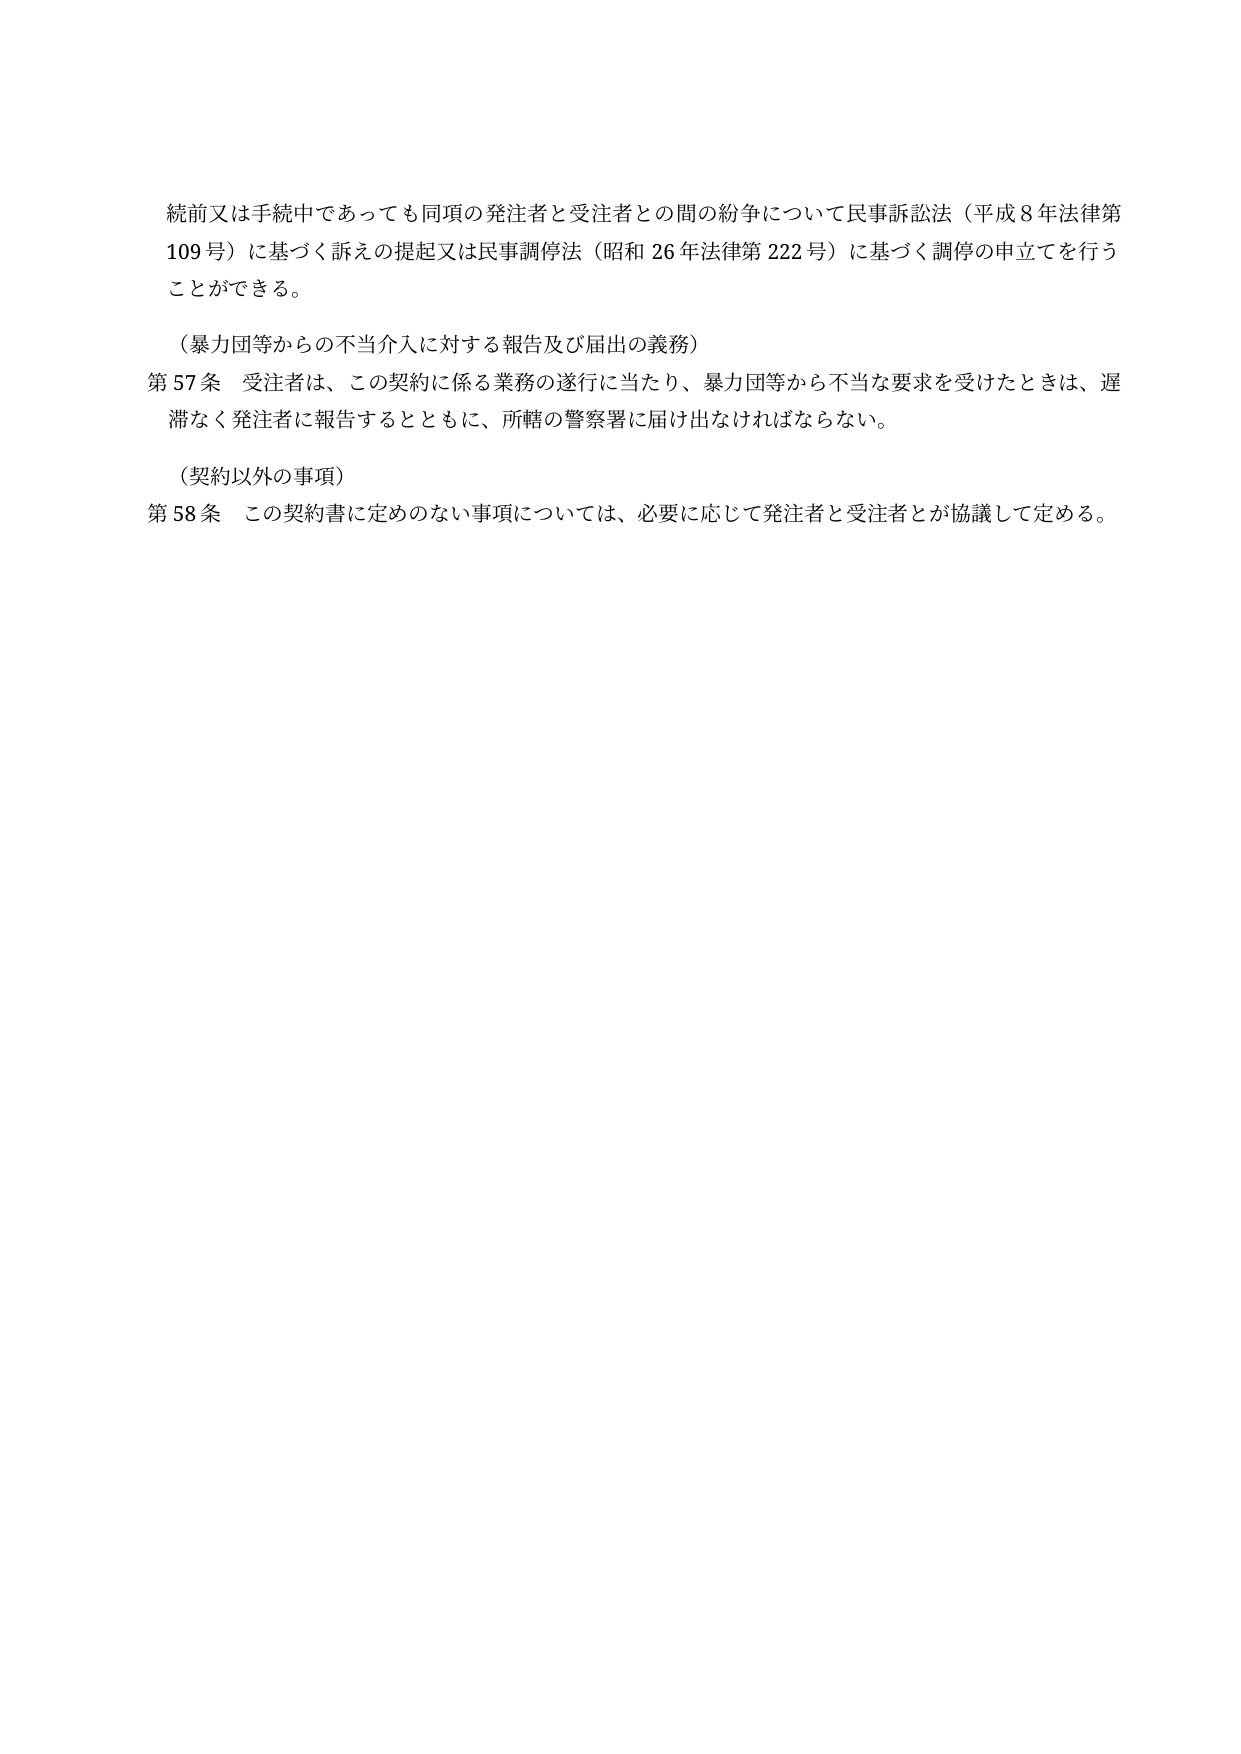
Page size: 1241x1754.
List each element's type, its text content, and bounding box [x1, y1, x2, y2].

text 第57条 受注者は、この契約に係る業務の遂行に当たり、暴力団等から不当な要求を受けたときは、遅滞なく発注者に報告するとともに、所轄の警察署に届け出なければならない。 [148, 363, 1122, 438]
text （暴力団等からの不当介入に対する報告及び届出の義務） [148, 325, 1122, 363]
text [148, 194, 1122, 306]
text （契約以外の事項） [148, 456, 1122, 494]
text 第58条 この契約書に定めのない事項については、必要に応じて発注者と受注者とが協議して定める。 [148, 494, 1122, 531]
